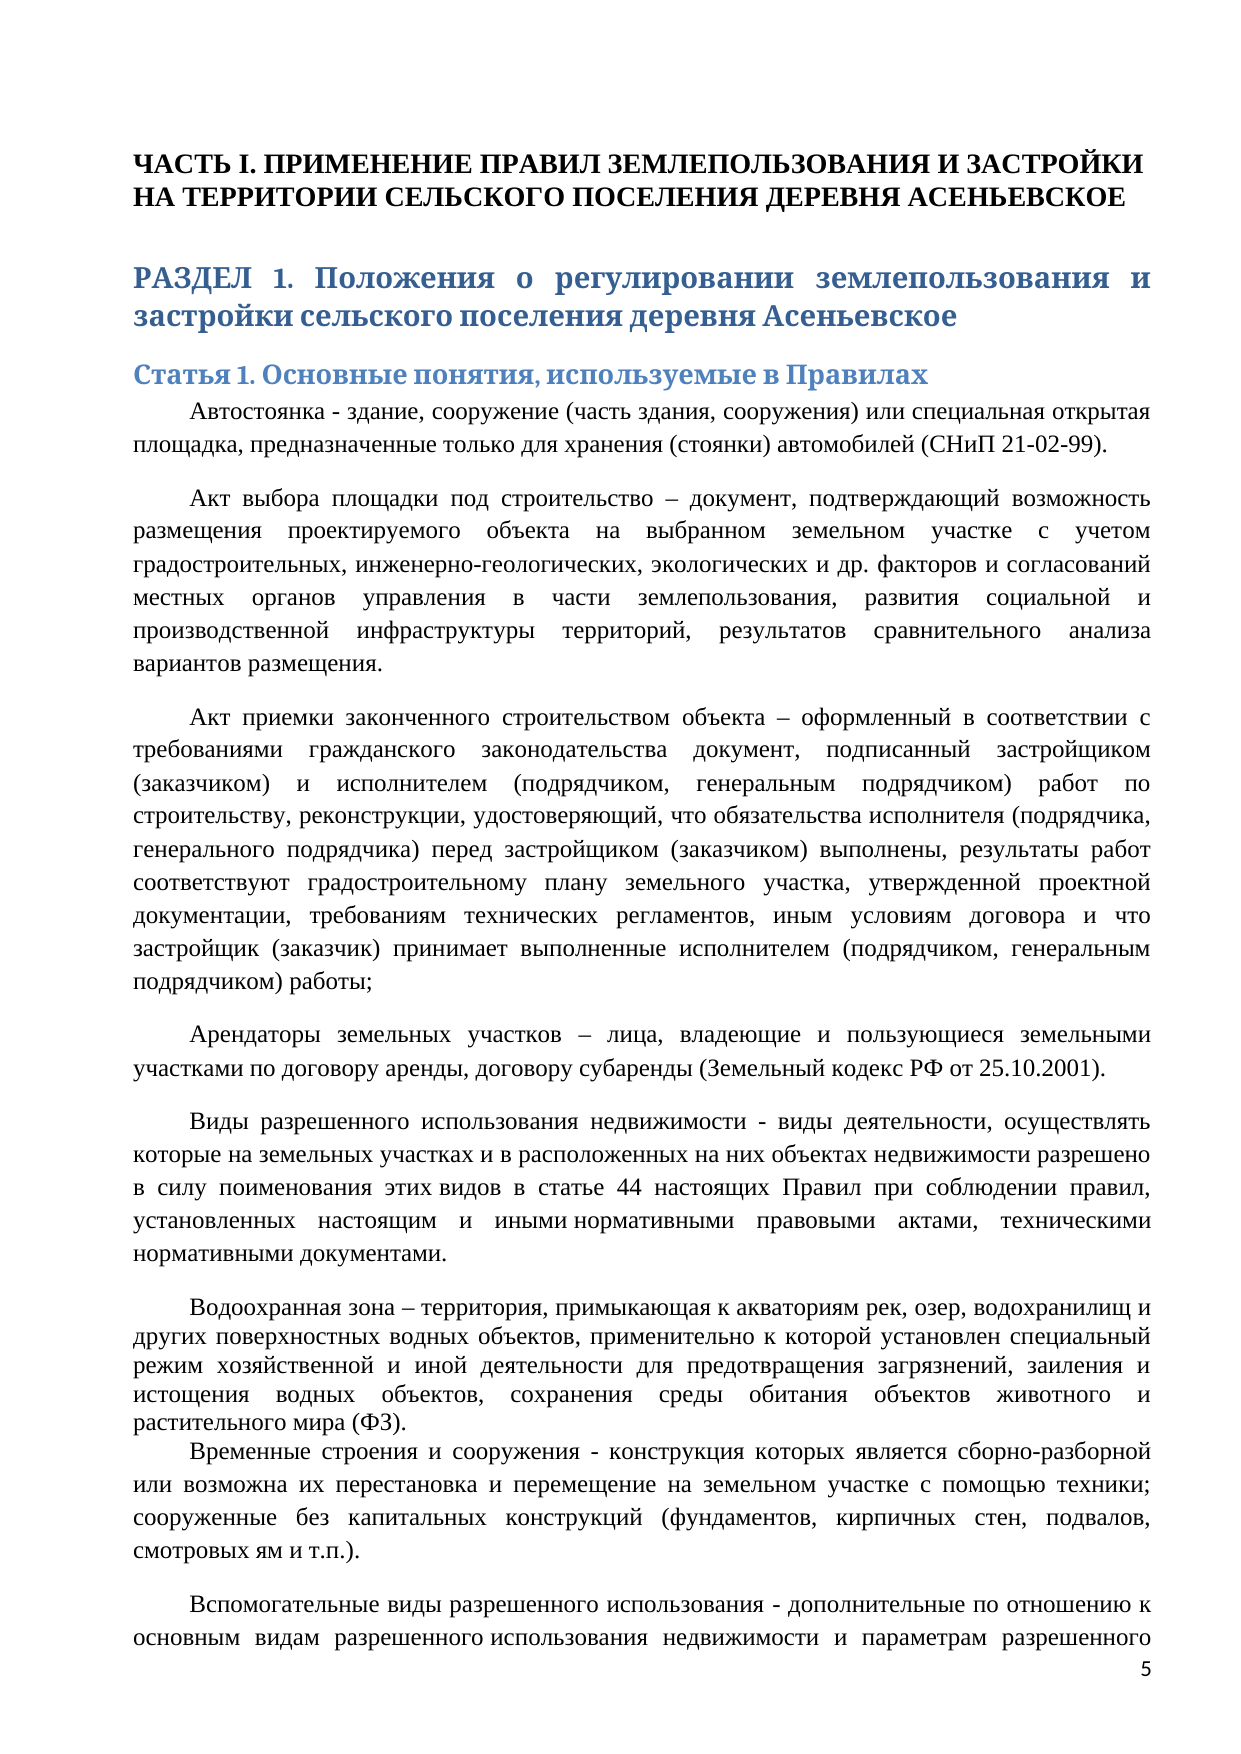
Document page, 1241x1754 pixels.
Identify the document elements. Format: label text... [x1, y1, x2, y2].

text Виды разрешенного использования недвижимости - виды деятельности, осуществлять которые на земельных участках и в расположенных на них объектах недвижимости разрешено в силу поименования этих видов в статье 44 настоящих Правил при соблюдении правил, установленных настоящим и иными нормативными правовыми актами, техническими нормативными документами. [133, 1106, 1152, 1267]
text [133, 1589, 1152, 1651]
text Временные строения и сооружения - конструкция которых является сборно-разборной или возможна их перестановка и перемещение на земельном участке с помощью техники; сооруженные без капитальных конструкций (фундаментов, кирпичных стен, подвалов, смотровых ям и т.п.). [133, 1436, 1152, 1564]
text Акт выбора площадки под строительство – документ, подтверждающий возможность размещения проектируемого объекта на выбранном земельном участке с учетом градостроительных, инженерно-геологических, экологических и др. факторов и согласований местных органов управления в части землепользования, развития социальной и производственной инфраструктуры территорий, результатов сравнительного анализа вариантов размещения. [133, 483, 1152, 676]
text Арендаторы земельных участков – лица, владеющие и пользующиеся земельными участками по договору аренды, договору субаренды (Земельный кодекс РФ от 25.10.2001). [133, 1019, 1152, 1081]
subtitle ЧАСТЬ I. ПРИМЕНЕНИЕ ПРАВИЛ ЗЕМЛЕПОЛЬЗОВАНИЯ И ЗАСТРОЙКИ НА ТЕРРИТОРИИ СЕЛЬСКОГО ПОСЕЛЕНИЯ ДЕРЕВНЯ АСЕНЬЕВСКОЕ [133, 147, 1152, 212]
subtitle Статья 1. Основные понятия, используемые в Правилах [133, 360, 1152, 391]
subtitle РАЗДЕЛ 1. Положения о регулировании землепользования и застройки сельского поселения деревня Асеньевское [133, 262, 1152, 334]
title Водоохранная зона – территория, примыкающая к акваториям рек, озер, водохранилищ и других поверхностных водных объектов, применительно к которой установлен специальный режим хозяйственной и иной деятельности для предотвращения загрязнений, заиления и истощения водных объектов, сохранения среды обитания объектов животного и растительного мира (ФЗ). [133, 1292, 1152, 1436]
text Автостоянка - здание, сооружение (часть здания, сооружения) или специальная открытая площадка, предназначенные только для хранения (стоянки) автомобилей (СНиП 21-02-99). [133, 396, 1152, 457]
text Акт приемки законченного строительством объекта – оформленный в соответствии с требованиями гражданского законодательства документ, подписанный застройщиком (заказчиком) и исполнителем (подрядчиком, генеральным подрядчиком) работ по строительству, реконструкции, удостоверяющий, что обязательства исполнителя (подрядчика, генерального подрядчика) перед застройщиком (заказчиком) выполнены, результаты работ соответствуют градостроительному плану земельного участка, утвержденной проектной документации, требованиям технических регламентов, иным условиям договора и что застройщик (заказчик) принимает выполненные исполнителем (подрядчиком, генеральным подрядчиком) работы; [133, 702, 1152, 994]
